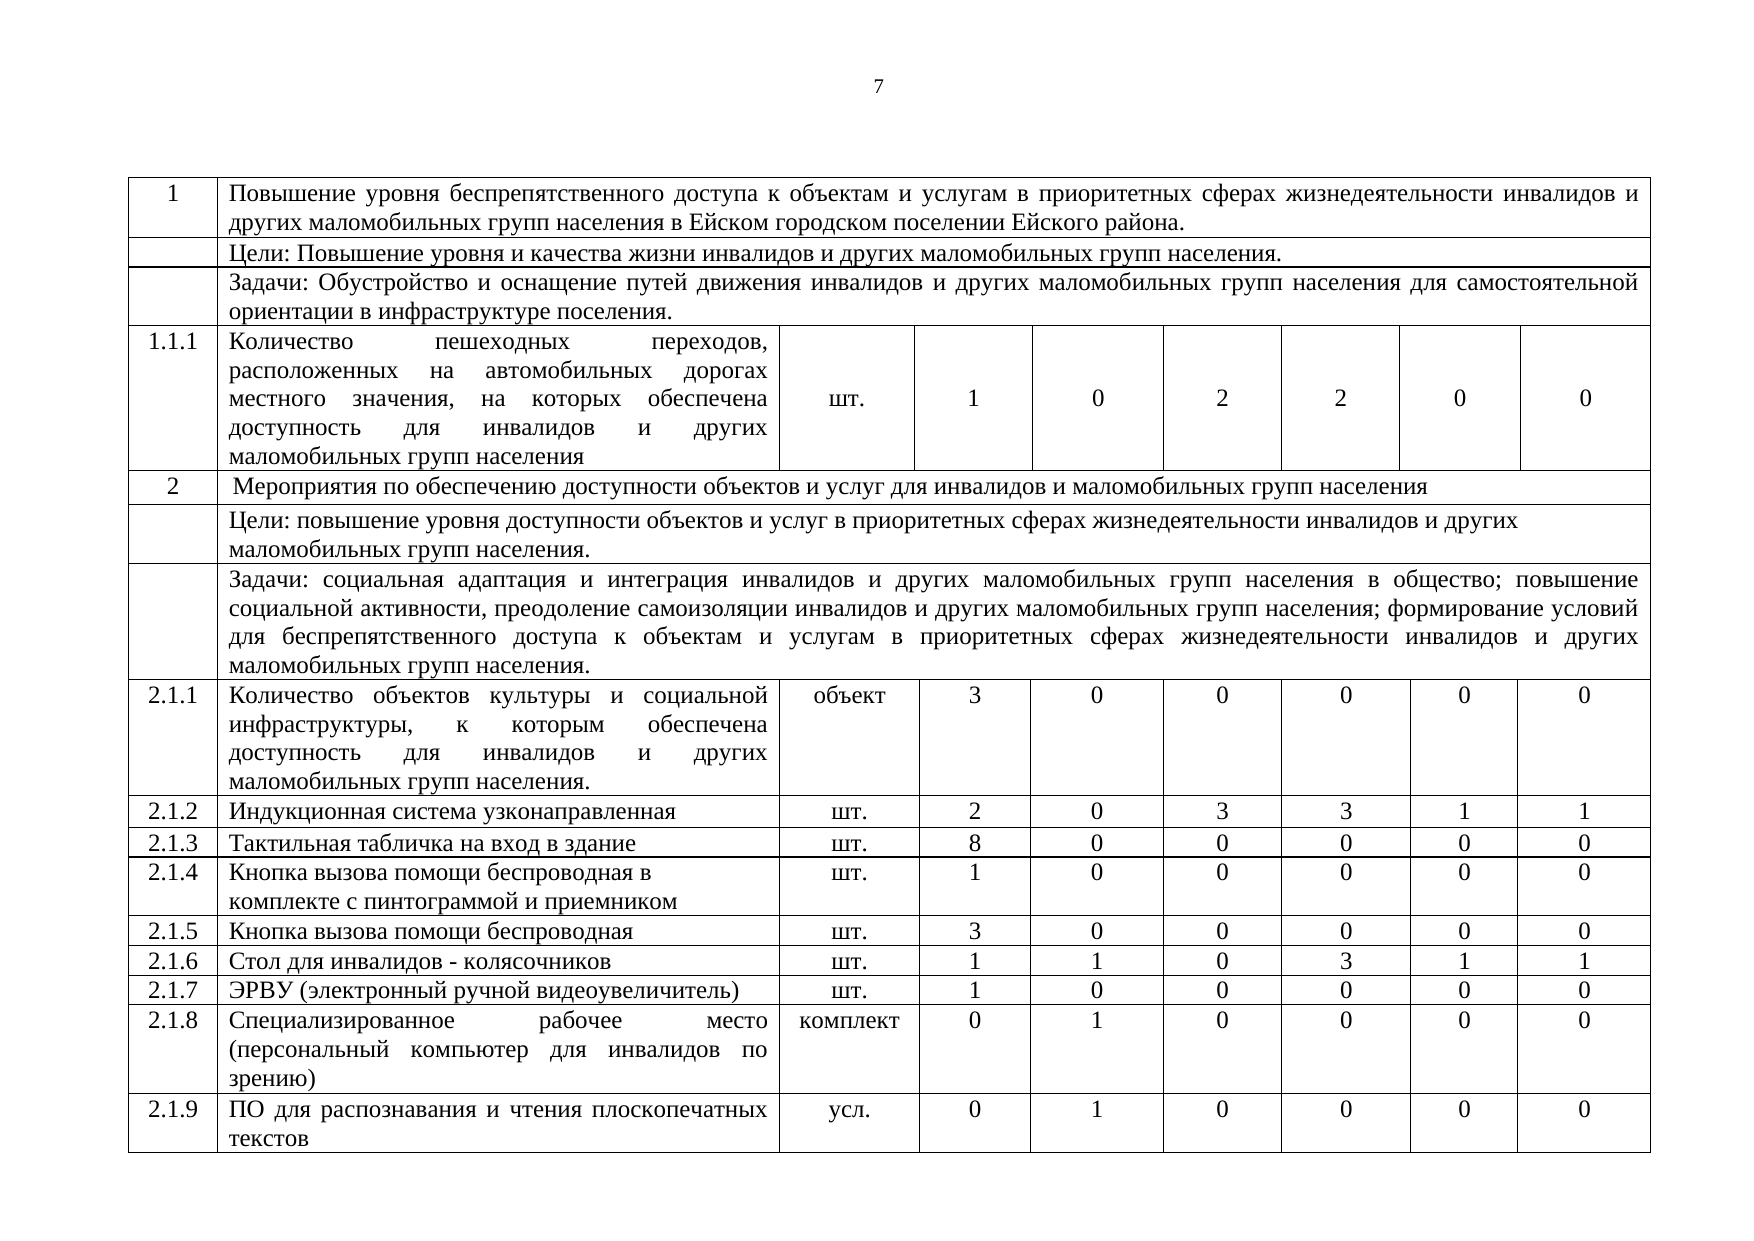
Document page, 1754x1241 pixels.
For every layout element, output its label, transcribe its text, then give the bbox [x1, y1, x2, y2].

table_cell шт. [780, 796, 919, 827]
table_cell 1.1.1 [129, 326, 217, 470]
table_cell 1 [1518, 946, 1650, 974]
table_cell 0 [1031, 858, 1163, 915]
table_cell 0 [1164, 858, 1281, 915]
table_cell Мероприятия по обеспечению доступности объектов и услуг для инвалидов и маломобильных групп населения [218, 471, 1650, 504]
table_cell 3 [1282, 796, 1410, 827]
table_cell 2 [1282, 326, 1399, 470]
table_cell Кнопка вызова помощи беспроводная в комплекте с пинтограммой и приемником [218, 858, 779, 915]
table_cell 0 [1164, 828, 1281, 856]
table_cell 0 [1164, 1094, 1281, 1152]
table_cell ЭРВУ (электронный ручной видеоувеличитель) [218, 976, 779, 1004]
table_cell 2.1.4 [129, 858, 217, 915]
table_cell 1 [1518, 796, 1650, 827]
table_cell 1 [915, 326, 1032, 470]
table_cell Количество объектов культуры и социальной инфраструктуры, к которым обеспечена доступность для инвалидов и других маломобильных групп населения. [218, 680, 779, 795]
table_cell 0 [1031, 796, 1163, 827]
table_cell 0 [1031, 680, 1163, 795]
table_cell шт. [780, 946, 919, 974]
table_cell объект [780, 680, 919, 795]
table_cell [129, 564, 217, 679]
table_cell шт. [780, 326, 914, 470]
table_cell 3 [920, 916, 1030, 945]
table_cell 0 [1411, 680, 1517, 795]
table_cell 2.1.9 [129, 1094, 217, 1152]
table_cell комплект [780, 1005, 919, 1093]
table_cell 0 [1282, 916, 1410, 945]
table_cell 1 [920, 976, 1030, 1004]
table_cell 0 [1164, 946, 1281, 974]
table_cell Цели: Повышение уровня и качества жизни инвалидов и других маломобильных групп населения. [218, 238, 1650, 266]
table_cell 0 [1164, 1005, 1281, 1093]
table_cell 0 [1282, 1094, 1410, 1152]
table_cell 0 [1518, 1094, 1650, 1152]
table_cell 0 [1164, 916, 1281, 945]
table_cell 2.1.8 [129, 1005, 217, 1093]
table_cell Количество пешеходных переходов, расположенных на автомобильных дорогах местного значения, на которых обеспечена доступность для инвалидов и других маломобильных групп населения [218, 326, 779, 470]
table_cell [129, 238, 217, 266]
table_cell 1 [1411, 946, 1517, 974]
table_cell Цели: повышение уровня доступности объектов и услуг в приоритетных сферах жизнедеятельности инвалидов и других маломобильных групп населения. [218, 505, 1650, 563]
table_cell 0 [1031, 976, 1163, 1004]
table_cell 0 [1031, 916, 1163, 945]
table_cell 0 [1411, 1005, 1517, 1093]
table_cell Повышение уровня беспрепятственного доступа к объектам и услугам в приоритетных сферах жизнедеятельности инвалидов и других маломобильных групп населения в Ейском городском поселении Ейского района. [218, 178, 1650, 237]
table_cell 2.1.7 [129, 976, 217, 1004]
table_cell 0 [1282, 976, 1410, 1004]
table_cell Специализированное рабочее место (персональный компьютер для инвалидов по зрению) [218, 1005, 779, 1093]
table_cell 0 [1282, 858, 1410, 915]
table_cell 1 [1031, 1005, 1163, 1093]
table_cell 0 [1033, 326, 1163, 470]
table_cell Стол для инвалидов - колясочников [218, 946, 779, 974]
table_cell 8 [920, 828, 1030, 856]
table_cell 1 [1031, 1094, 1163, 1152]
table_cell шт. [780, 976, 919, 1004]
table_cell 0 [1282, 680, 1410, 795]
table_cell 0 [1518, 858, 1650, 915]
table_cell 0 [1411, 1094, 1517, 1152]
table_cell 0 [1411, 976, 1517, 1004]
table_cell шт. [780, 828, 919, 856]
table_cell Индукционная система узконаправленная [218, 796, 779, 827]
table_cell 1 [920, 858, 1030, 915]
table_cell Задачи: Обустройство и оснащение путей движения инвалидов и других маломобильных групп населения для самостоятельной ориентации в инфраструктуре поселения. [218, 268, 1650, 325]
table_cell ПО для распознавания и чтения плоскопечатных текстов [218, 1094, 779, 1152]
table_cell 0 [1521, 326, 1650, 470]
table_cell 0 [1518, 916, 1650, 945]
table_cell 0 [920, 1005, 1030, 1093]
table_cell 2.1.1 [129, 680, 217, 795]
table_cell [129, 268, 217, 325]
table_cell 0 [1400, 326, 1520, 470]
table_cell 2.1.5 [129, 916, 217, 945]
table_cell Задачи: социальная адаптация и интеграция инвалидов и других маломобильных групп населения в общество; повышение социальной активности, преодоление самоизоляции инвалидов и других маломобильных групп населения; формирование условий для беспрепятственного доступа к объектам и услугам в приоритетных сферах жизнедеятельности инвалидов и других маломобильных групп населения. [218, 564, 1650, 679]
table_cell 1 [1031, 946, 1163, 974]
table_cell 0 [1282, 828, 1410, 856]
table_cell 0 [1164, 680, 1281, 795]
table_cell Кнопка вызова помощи беспроводная [218, 916, 779, 945]
table_cell 0 [1411, 916, 1517, 945]
table_cell 2 [129, 471, 217, 504]
table_cell 1 [1411, 796, 1517, 827]
table_cell 3 [920, 680, 1030, 795]
table_cell 3 [1282, 946, 1410, 974]
table_cell усл. [780, 1094, 919, 1152]
table_cell шт. [780, 858, 919, 915]
table_cell 2 [1164, 326, 1281, 470]
table_cell [129, 505, 217, 563]
table_cell 2 [920, 796, 1030, 827]
table_cell 1 [920, 946, 1030, 974]
table_cell 0 [1518, 1005, 1650, 1093]
table_cell 0 [1282, 1005, 1410, 1093]
table_cell 2.1.6 [129, 946, 217, 974]
table_cell 0 [1411, 858, 1517, 915]
table_cell 0 [1164, 976, 1281, 1004]
table_cell 1 [129, 178, 217, 237]
table_cell 3 [1164, 796, 1281, 827]
table_cell шт. [780, 916, 919, 945]
table_cell 0 [1411, 828, 1517, 856]
table_cell 0 [920, 1094, 1030, 1152]
table_cell Тактильная табличка на вход в здание [218, 828, 779, 856]
table_cell 0 [1518, 828, 1650, 856]
table_cell 2.1.3 [129, 828, 217, 856]
table_cell 0 [1031, 828, 1163, 856]
table_cell 0 [1518, 976, 1650, 1004]
table_cell 2.1.2 [129, 796, 217, 827]
table_cell 0 [1518, 680, 1650, 795]
